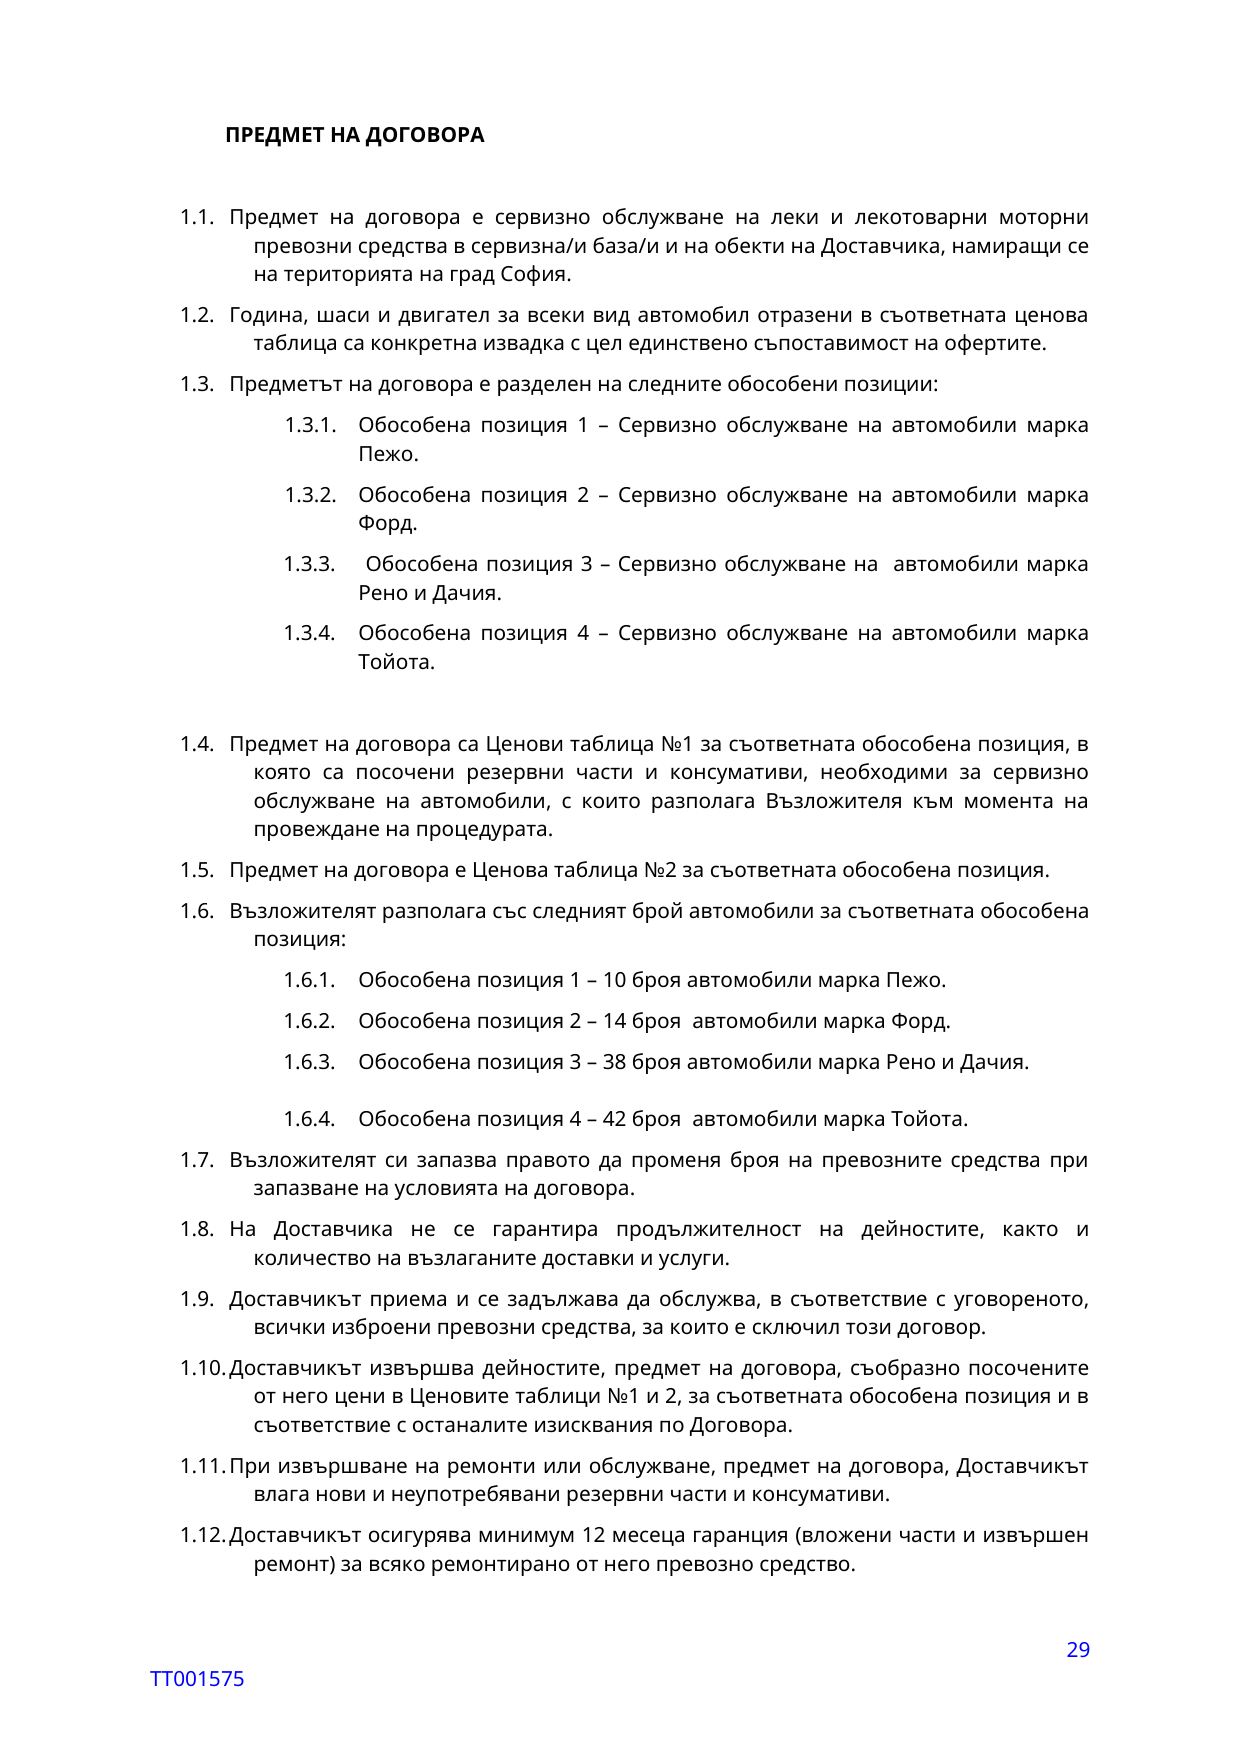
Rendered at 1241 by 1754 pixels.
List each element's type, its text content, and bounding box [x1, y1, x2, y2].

list Обособена позиция 1 – 10 броя автомобили марка Пежо. [283, 965, 1090, 994]
list Доставчикът извършва дейностите, предмет на договора, съобразно посочените от него цени в Ценовите таблици №1 и 2, за съответната обособена позиция и в съответствие с останалите изисквания по Договора. [179, 1353, 1090, 1438]
list Предмет на договора са Ценови таблица №1 за съответната обособена позиция, в която са посочени резервни части и консумативи, необходими за сервизно обслужване на автомобили, с които разполага Възложителя към момента на провеждане на процедурата. [179, 729, 1090, 843]
list Обособена позиция 3 – Сервизно обслужване на автомобили марка Рено и Дачия. [283, 549, 1090, 606]
list Обособена позиция 2 – 14 броя автомобили марка Форд. [283, 1006, 1090, 1035]
list Година, шаси и двигател за всеки вид автомобил отразени в съответната ценова таблица са конкретна извадка с цел единствено съпоставимост на офертите. [179, 300, 1090, 357]
list Обособена позиция 4 – Сервизно обслужване на автомобили марка Тойота. [283, 618, 1090, 675]
list Обособена позиция 3 – 38 броя автомобили марка Рено и Дачия. [283, 1047, 1090, 1076]
list При извършване на ремонти или обслужване, предмет на договора, Доставчикът влага нови и неупотребявани резервни части и консумативи. [179, 1451, 1090, 1508]
list Възложителят си запазва правото да променя броя на превозните средства при запазване на условията на договора. [179, 1145, 1090, 1202]
list Обособена позиция 4 – 42 броя автомобили марка Тойота. [283, 1104, 1090, 1133]
list Предмет на договора е Ценова таблица №2 за съответната обособена позиция. [179, 855, 1090, 883]
list Предмет на договора е сервизно обслужване на леки и лекотоварни моторни превозни средства в сервизна/и база/и и на обекти на Доставчика, намиращи се на територията на град София. [179, 202, 1090, 288]
list Доставчикът осигурява минимум 12 месеца гаранция (вложени части и извършен ремонт) за всяко ремонтирано от него превозно средство. [179, 1520, 1090, 1577]
list Доставчикът приема и се задължава да обслужва, в съответствие с уговореното, всички изброени превозни средства, за които е сключил този договор. [179, 1284, 1090, 1341]
text ПРЕДМЕТ НА ДОГОВОРА [225, 120, 1090, 149]
list На Доставчика не се гарантира продължителност на дейностите, както и количество на възлаганите доставки и услуги. [179, 1214, 1090, 1271]
list Обособена позиция 2 – Сервизно обслужване на автомобили марка Форд. [284, 480, 1090, 537]
list Обособена позиция 1 – Сервизно обслужване на автомобили марка Пежо. [284, 410, 1090, 467]
list Възложителят разполага със следният брой автомобили за съответната обособена позиция: [179, 896, 1090, 953]
list Предметът на договора е разделен на следните обособени позиции: [179, 369, 1090, 398]
